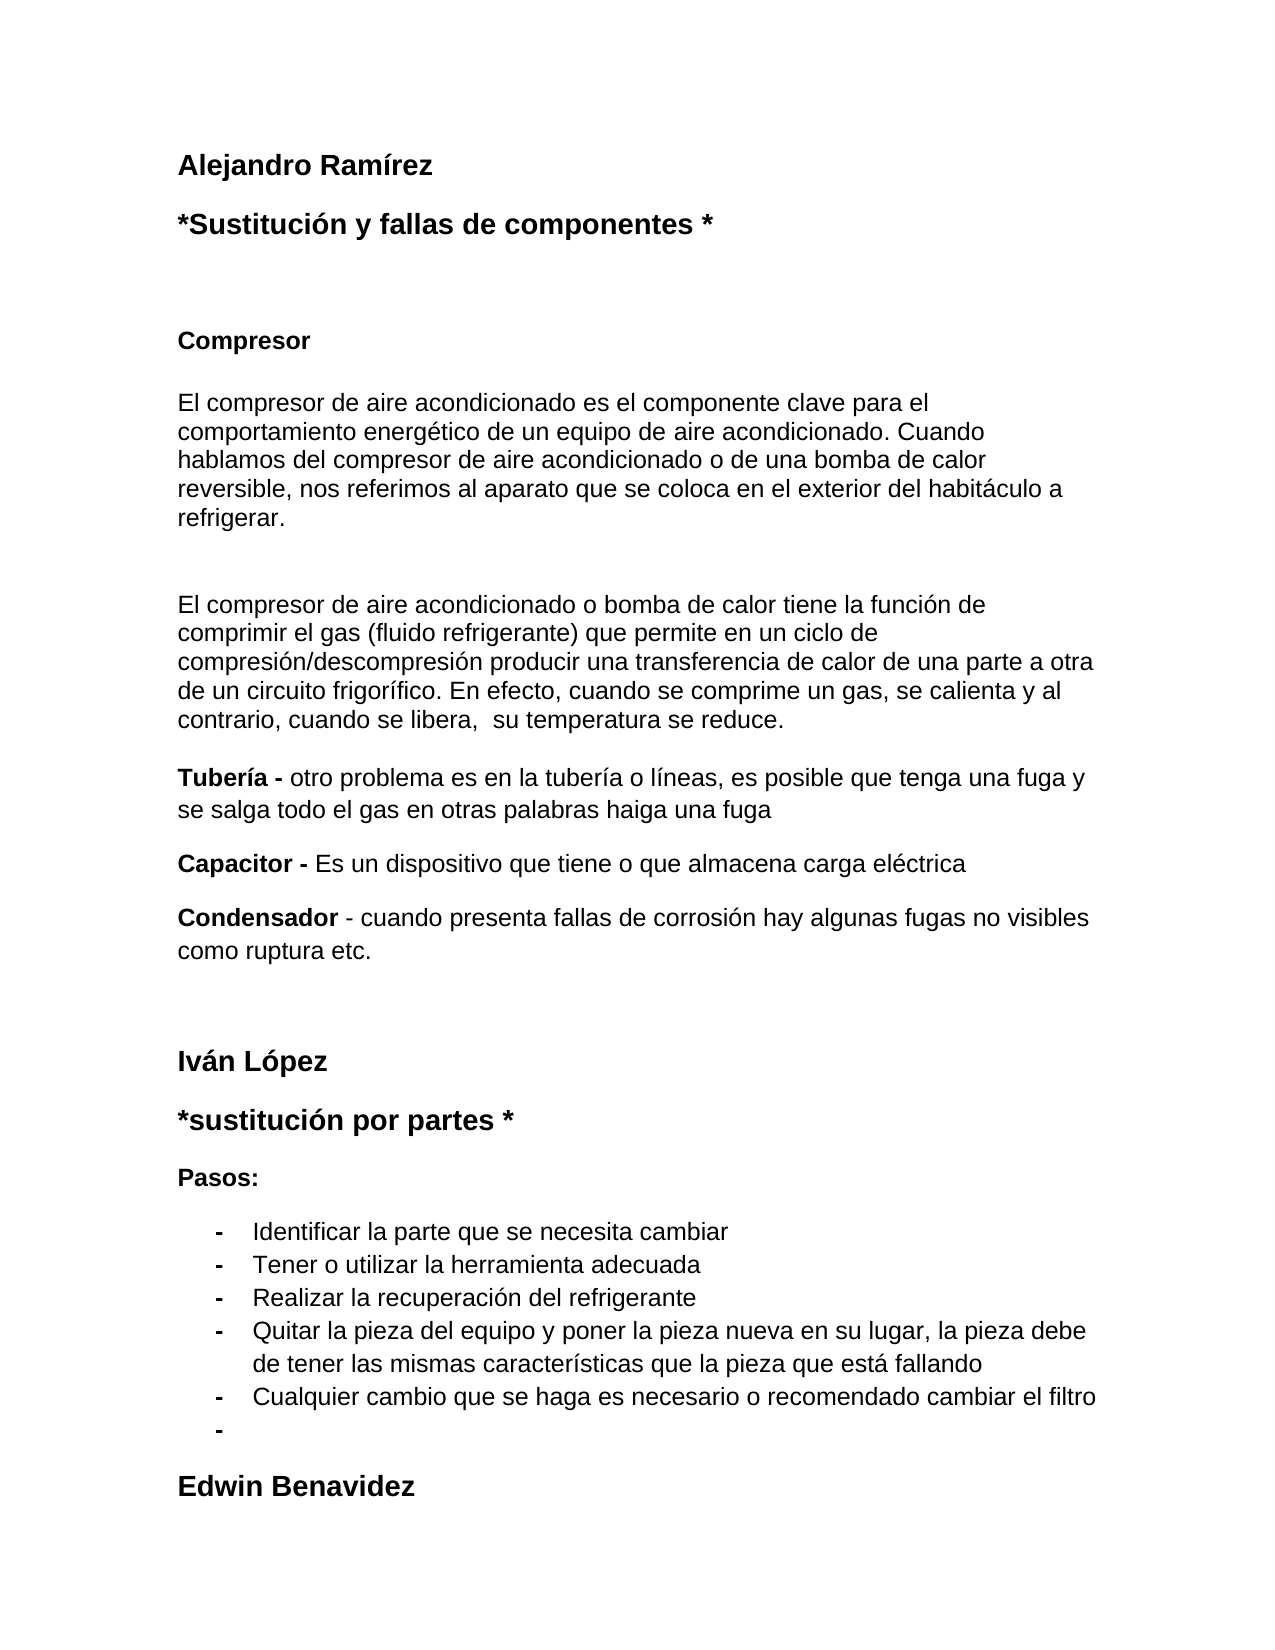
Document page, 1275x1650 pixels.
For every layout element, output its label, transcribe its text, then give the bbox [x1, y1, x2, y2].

text Edwin Benavidez [177, 1468, 1098, 1502]
text Pasos: [177, 1163, 1098, 1191]
list Identificar la parte que se necesita cambiar [215, 1217, 1098, 1245]
list Cualquier cambio que se haga es necesario o recomendado cambiar el filtro [215, 1382, 1098, 1410]
list Tener o utilizar la herramienta adecuada [215, 1249, 1098, 1278]
text El compresor de aire acondicionado o bomba de calor tiene la función de comprimir el gas (fluido refrigerante) que permite en un ciclo de compresión/descompresión producir una transferencia de calor de una parte a otra de un circuito frigorífico. En efecto, cuando se comprime un gas, se calienta y al contrario, cuando se libera, su temperatura se reduce. [177, 561, 1098, 733]
text Capacitor - Es un dispositivo que tiene o que almacena carga eléctrica [177, 849, 1098, 878]
text Condensador - cuando presenta fallas de corrosión hay algunas fugas no visibles como ruptura etc. [177, 903, 1098, 965]
text Iván López [177, 1044, 1098, 1077]
list Realizar la recuperación del refrigerante [215, 1283, 1098, 1311]
text Alejandro Ramírez [177, 148, 1098, 181]
list Quitar la pieza del equipo y poner la pieza nueva en su lugar, la pieza debe de tener las mismas características que la pieza que está fallando [215, 1316, 1098, 1377]
text Compresor [177, 326, 1098, 354]
text *Sustitución y fallas de componentes * [177, 207, 1098, 241]
text El compresor de aire acondicionado es el componente clave para el comportamiento energético de un equipo de aire acondicionado. Cuando hablamos del compresor de aire acondicionado o de una bomba de calor reversible, nos referimos al aparato que se coloca en el exterior del habitáculo a refrigerar. [177, 388, 1098, 532]
text Tubería - otro problema es en la tubería o líneas, es posible que tenga una fuga y se salga todo el gas en otras palabras haiga una fuga [177, 762, 1098, 824]
text *sustitución por partes * [177, 1103, 1098, 1137]
